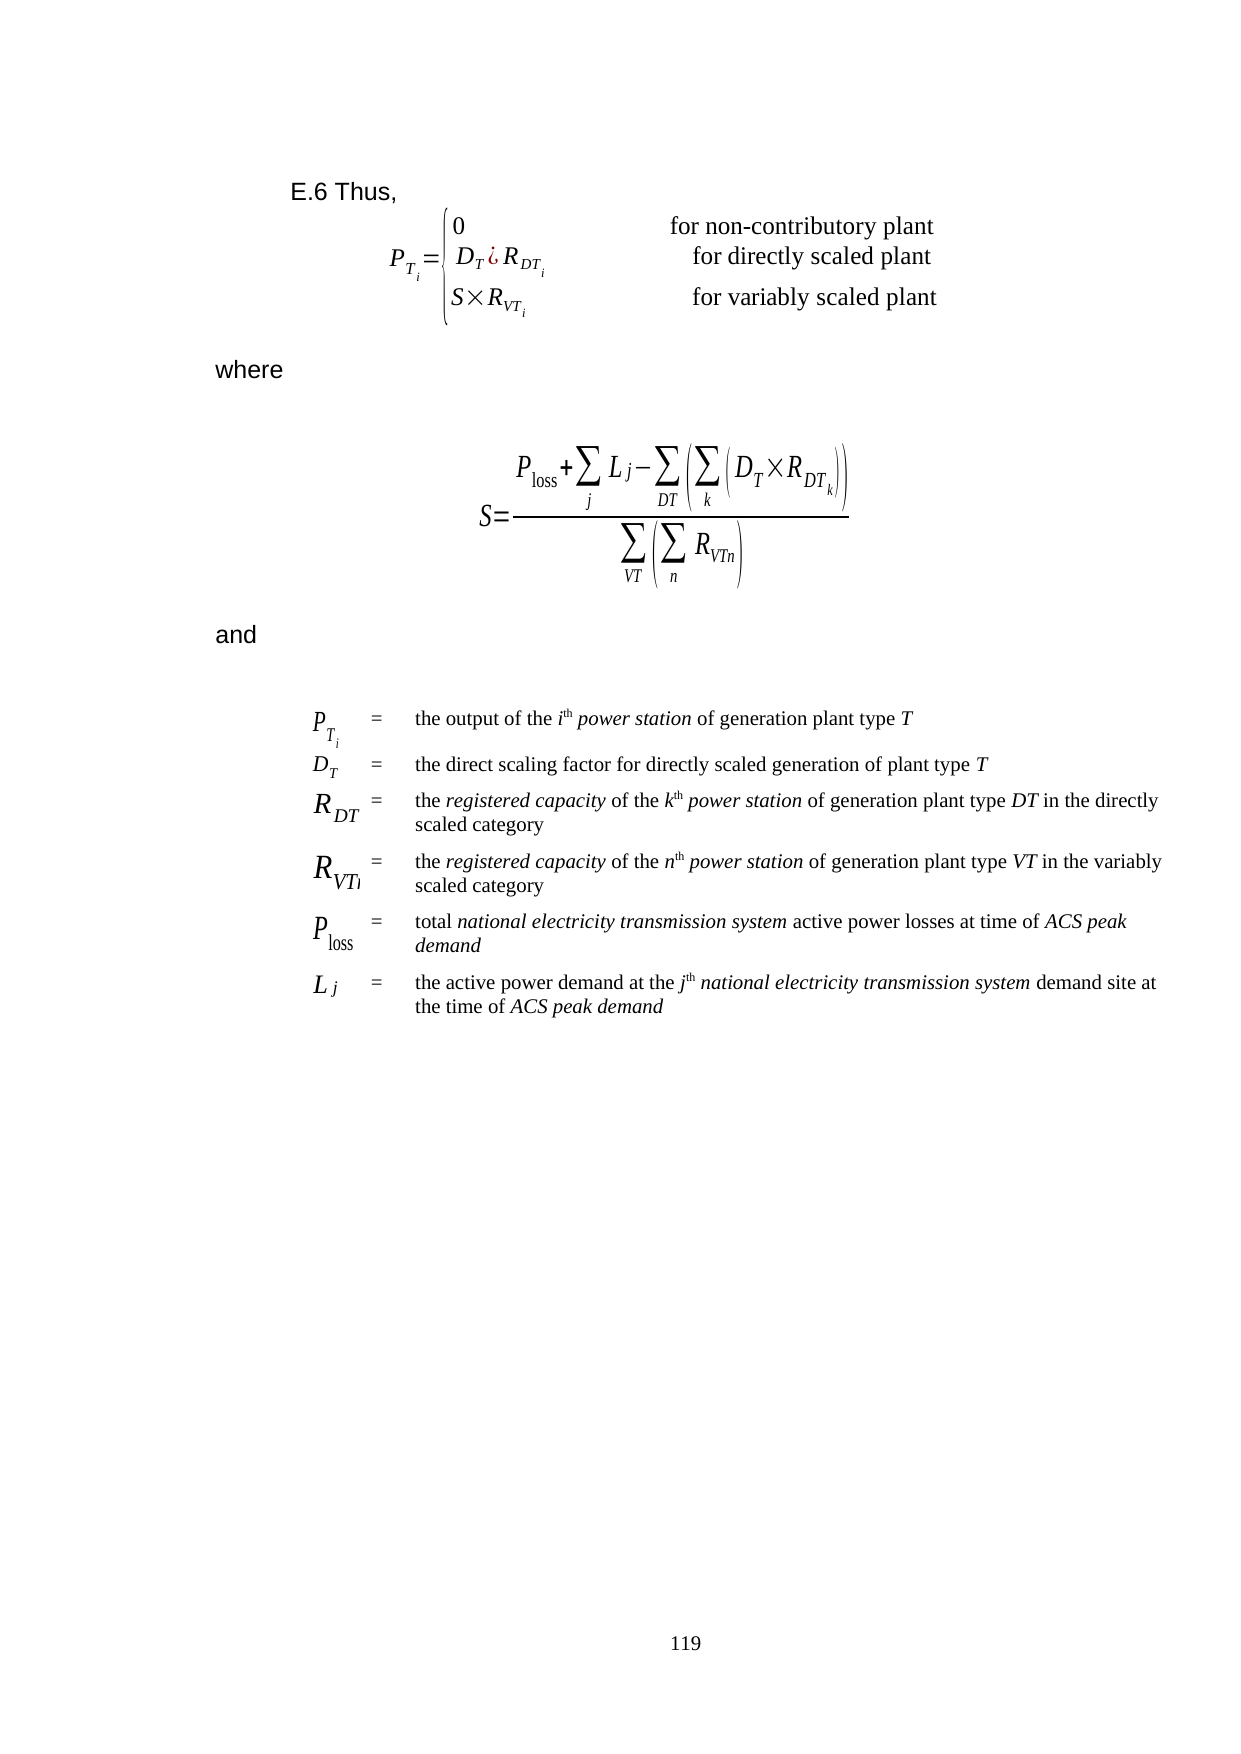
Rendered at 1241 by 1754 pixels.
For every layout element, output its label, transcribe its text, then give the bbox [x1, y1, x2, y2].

table_cell = [359, 970, 404, 1031]
table_cell the active power demand at the jth national electricity transmission system demand site at the time of ACS peak demand [404, 970, 1178, 1031]
table_cell total national electricity transmission system active power losses at time of ACS peak demand [404, 909, 1178, 970]
text E.6 Thus, [215, 177, 1115, 206]
table_cell = [359, 909, 404, 970]
table_cell [300, 909, 359, 970]
table_cell = [359, 751, 404, 788]
table_cell = [359, 849, 404, 909]
table_cell the registered capacity of the nth power station of generation plant type VT in the variably scaled category [404, 849, 1178, 909]
table_cell [300, 751, 359, 788]
table_header [300, 706, 359, 751]
table_cell [300, 970, 359, 1031]
table_cell = [359, 788, 404, 849]
table_cell [300, 788, 359, 849]
table_cell the direct scaling factor for directly scaled generation of plant type T [404, 751, 1178, 788]
text and [215, 620, 1115, 649]
table_header = [359, 706, 404, 751]
text where [215, 355, 1115, 384]
table_cell the registered capacity of the kth power station of generation plant type DT in the directly scaled category [404, 788, 1178, 849]
table_cell [300, 849, 359, 909]
table_header the output of the ith power station of generation plant type T [404, 706, 1178, 751]
